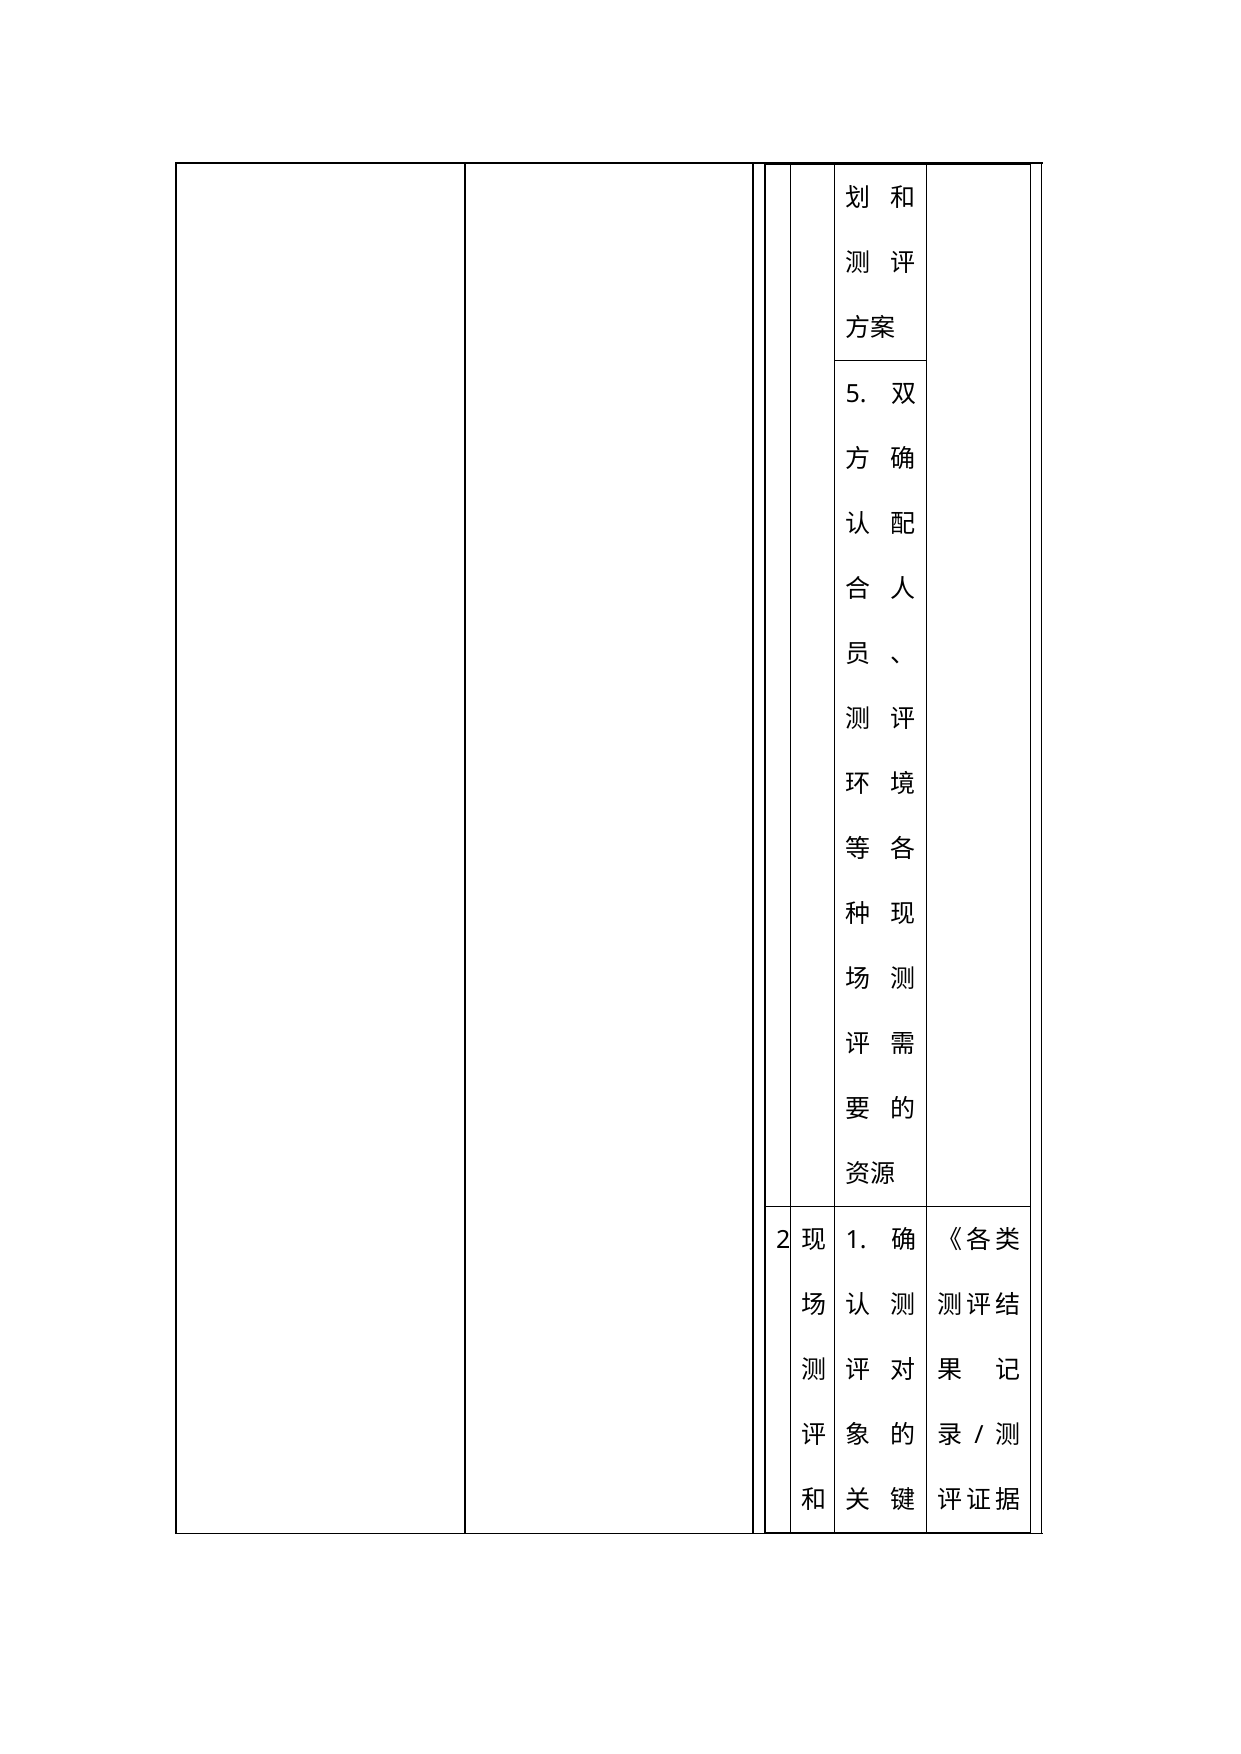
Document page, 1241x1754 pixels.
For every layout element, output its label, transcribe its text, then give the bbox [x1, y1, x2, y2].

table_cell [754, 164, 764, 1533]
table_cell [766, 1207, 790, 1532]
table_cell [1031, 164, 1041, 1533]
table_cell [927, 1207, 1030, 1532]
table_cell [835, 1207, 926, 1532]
table_cell [466, 164, 752, 1533]
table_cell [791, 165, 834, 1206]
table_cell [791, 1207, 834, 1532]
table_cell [927, 165, 1030, 1206]
table_cell 1 [177, 164, 464, 1533]
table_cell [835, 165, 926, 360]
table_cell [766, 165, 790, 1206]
